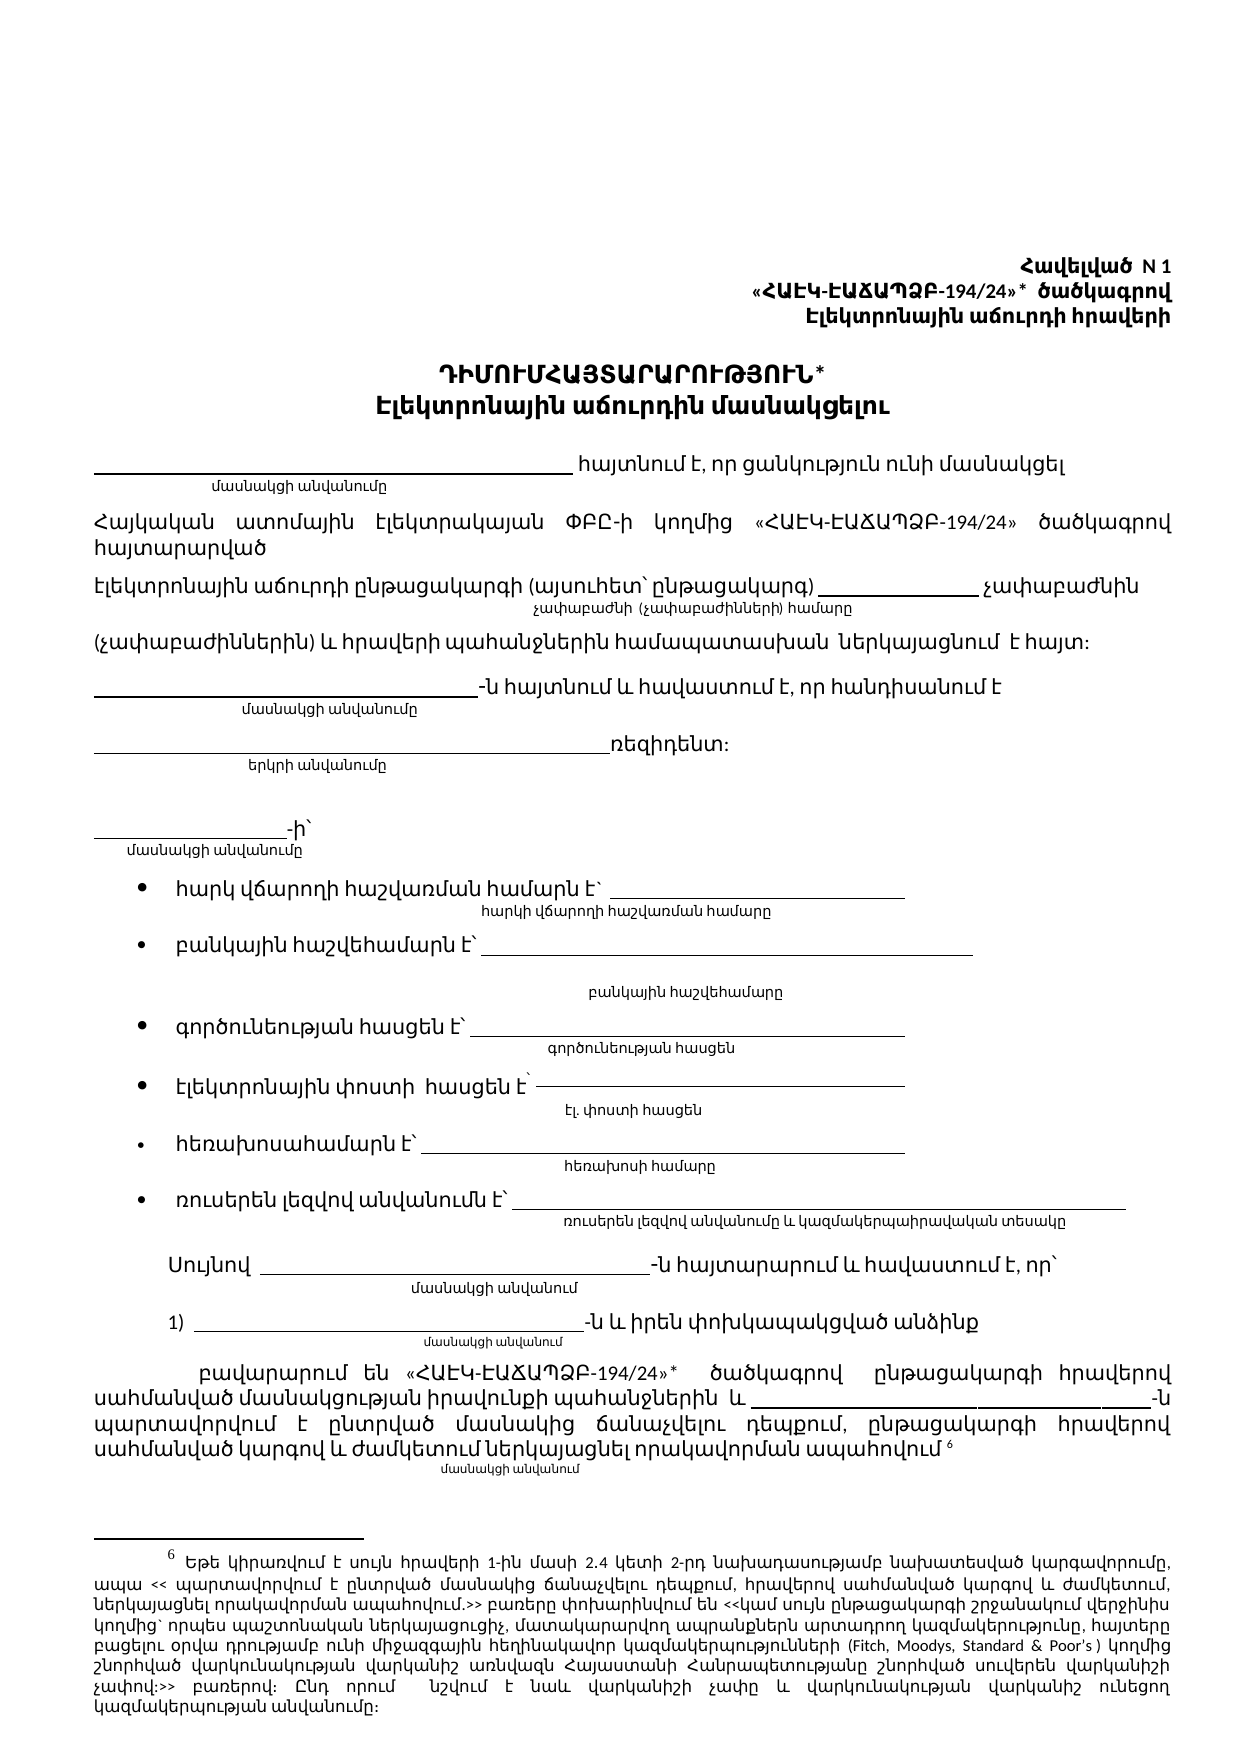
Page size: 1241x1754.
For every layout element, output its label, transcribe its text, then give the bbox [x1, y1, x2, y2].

text ԴԻՄՈՒՄՀԱՅՏԱՐԱՐՈՒԹՅՈՒՆ* [94, 360, 1171, 390]
text գործունեության հասցեն [94, 1040, 1171, 1070]
text ռեզիդենտ: [94, 731, 1171, 756]
text -ն հայտնում և հավաստում է, որ հանդիսանում է [94, 670, 1171, 701]
text 1) -ն և իրեն փոխկապակցված անձինք [94, 1309, 1171, 1335]
text մասնակցի անվանում [94, 1462, 1171, 1487]
text ռուսերեն լեզվով անվանումը և կազմակերպաիրավական տեսակը [94, 1213, 1171, 1243]
text Հավելված N 1 [94, 253, 1171, 278]
list հարկ վճարողի հաշվառման համարն է` [138, 872, 1171, 902]
text -ի՝ [94, 816, 1171, 841]
text հայտնում է, որ ցանկություն ունի մասնակցել [94, 451, 1171, 477]
text Սույնով -ն հայտարարում և հավաստում է, որ՝ [94, 1248, 1171, 1279]
list ռուսերեն լեզվով անվանումն է՝ [138, 1187, 1171, 1213]
text էլեկտրոնային աճուրդի ընթացակարգի (այսուհետ՝ ընթացակարգ) չափաբաժնին [94, 573, 1171, 599]
text (չափաբաժիններին) և հրավերի պահանջներին համապատասխան ներկայացնում է հայտ: [94, 629, 1171, 655]
text երկրի անվանումը [94, 756, 1171, 787]
list էլեկտրոնային փոստի հասցեն է՝ [138, 1070, 1171, 1101]
text մասնակցի անվանումը [94, 701, 1171, 731]
text բավարարում են «ՀԱԷԿ-ԷԱՃԱՊՁԲ-194/24»* ծածկագրով ընթացակարգի հրավերով սահմանված մասնակցության իրավունքի պահանջներին և -ն պարտավորվում է ընտրված մասնակից ճանաչվելու դեպքում, ընթացակարգի հրավերով սահմանված կարգով և ժամկետում ներկայացնել որակավորման ապահովում [94, 1360, 1171, 1462]
text չափաբաժնի (չափաբաժինների) համարը [94, 599, 1171, 629]
list գործունեության հասցեն է՝ [138, 1014, 1171, 1040]
text Հայկական ատոմային էլեկտրակայան ՓԲԸ-ի կողմից «ՀԱԷԿ-ԷԱՃԱՊՁԲ-194/24» ծածկագրով հայտարարված [94, 507, 1171, 561]
text Էլեկտրոնային աճուրդի հրավերի [94, 304, 1171, 329]
text էլ. փոստի հասցեն [94, 1101, 1171, 1131]
subtitle Էլեկտրոնային աճուրդին մասնակցելու [94, 390, 1171, 421]
text մասնակցի անվանումը [94, 841, 1171, 872]
text «ՀԱԷԿ-ԷԱՃԱՊՁԲ-194/24»* ծածկագրով [94, 278, 1171, 304]
text հարկի վճարողի հաշվառման համարը [94, 902, 1171, 933]
text մասնակցի անվանում [94, 1335, 1171, 1360]
text հեռախոսի համարը [462, 1157, 1171, 1187]
list հեռախոսահամարն է՝ [138, 1131, 1171, 1157]
list բանկային հաշվեհամարն է՝ [138, 933, 1171, 983]
text մասնակցի անվանումը [94, 477, 1171, 507]
text բանկային հաշվեհամարը [94, 983, 1171, 1014]
text մասնակցի անվանում [94, 1279, 1171, 1309]
